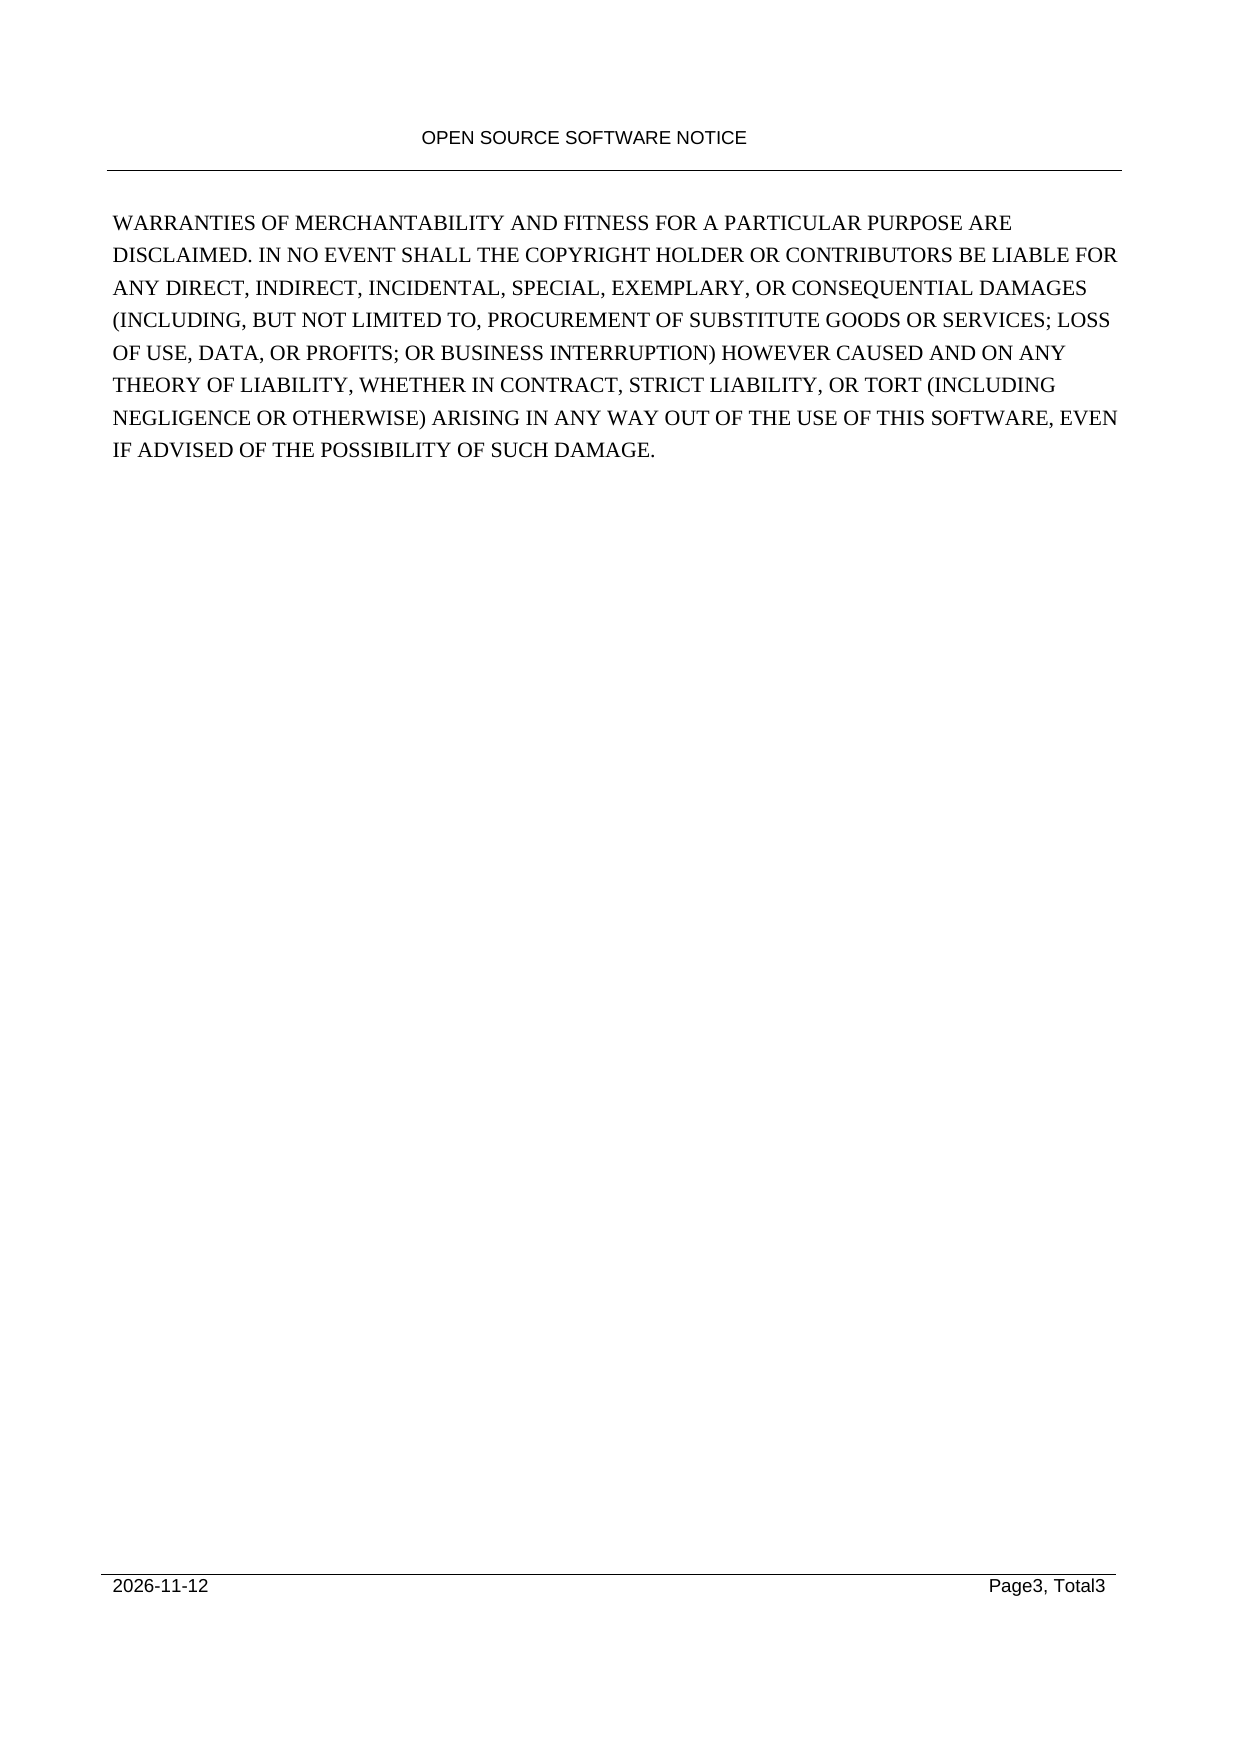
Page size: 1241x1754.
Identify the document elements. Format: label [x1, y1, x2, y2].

text [112, 206, 1128, 499]
